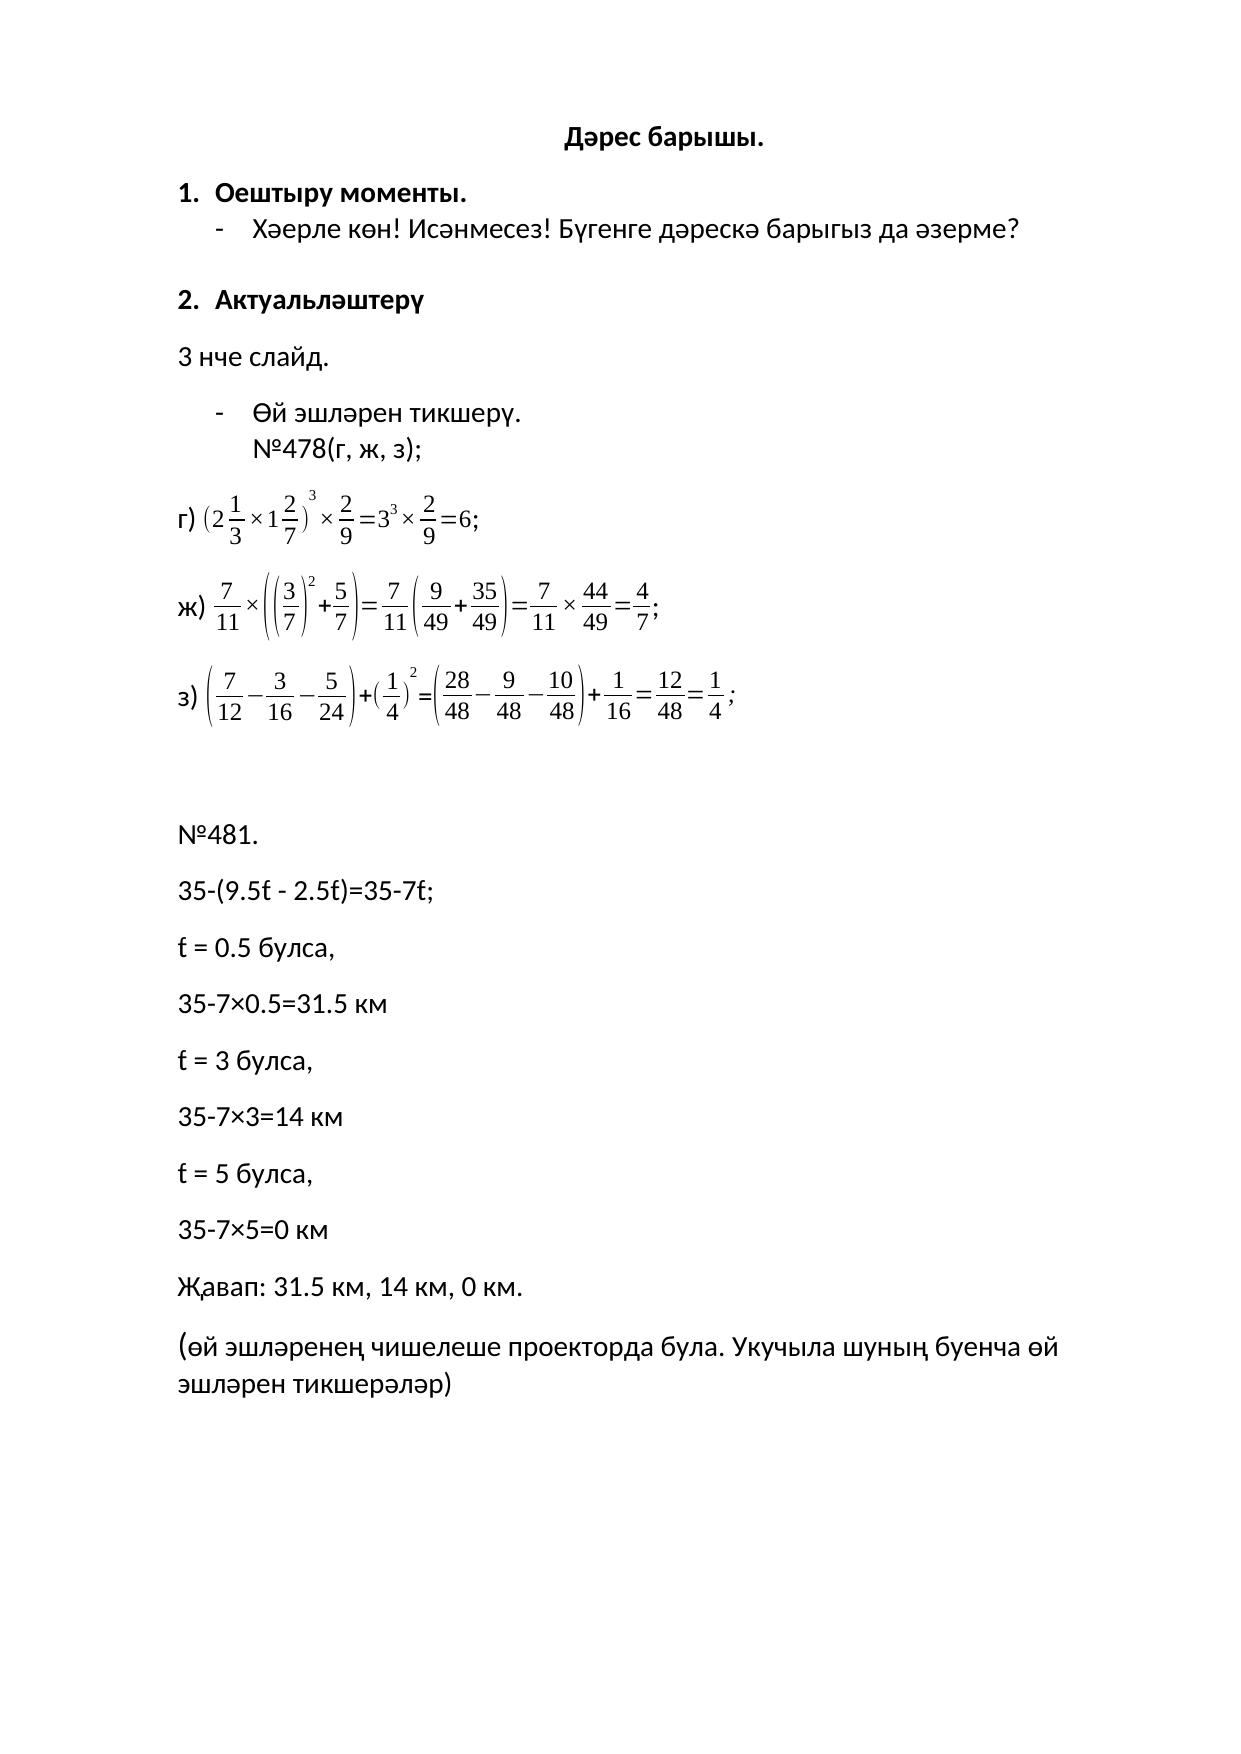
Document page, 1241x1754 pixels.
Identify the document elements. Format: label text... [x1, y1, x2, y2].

text 35-7×0.5=31.5 км [177, 985, 1152, 1021]
text Дәрес барышы. [177, 118, 1152, 154]
text №481. [177, 816, 1152, 852]
text (өй эшләренең чишелеше проекторда була. Укучыла шуның буенча өй эшләрен тикшерәләр) [177, 1324, 1152, 1400]
list Хәерле көн! Исәнмесез! Бүгенге дәрескә барыгыз да әзерме? [215, 210, 1152, 246]
text 35-7×5=0 км [177, 1211, 1152, 1247]
list Өй эшләрен тикшерү. [215, 394, 1152, 430]
text ƭ = 3 булса, [177, 1042, 1152, 1077]
text г) ; [177, 486, 1152, 549]
text ж) ; [177, 570, 1152, 642]
text 35-(9.5ƭ - 2.5ƭ)=35-7ƭ; [177, 872, 1152, 908]
text ƭ = 0.5 булса, [177, 929, 1152, 964]
text Җавап: 31.5 км, 14 км, 0 км. [177, 1268, 1152, 1303]
text ƭ = 5 булса, [177, 1155, 1152, 1190]
list Актуальләштерү [177, 281, 1152, 317]
text 35-7×3=14 км [177, 1098, 1152, 1134]
text 3 нче слайд. [177, 338, 1152, 373]
list №478(г, ж, з); [252, 430, 1152, 466]
text з) = [177, 663, 1152, 728]
list Оештыру моменты. [177, 174, 1152, 210]
